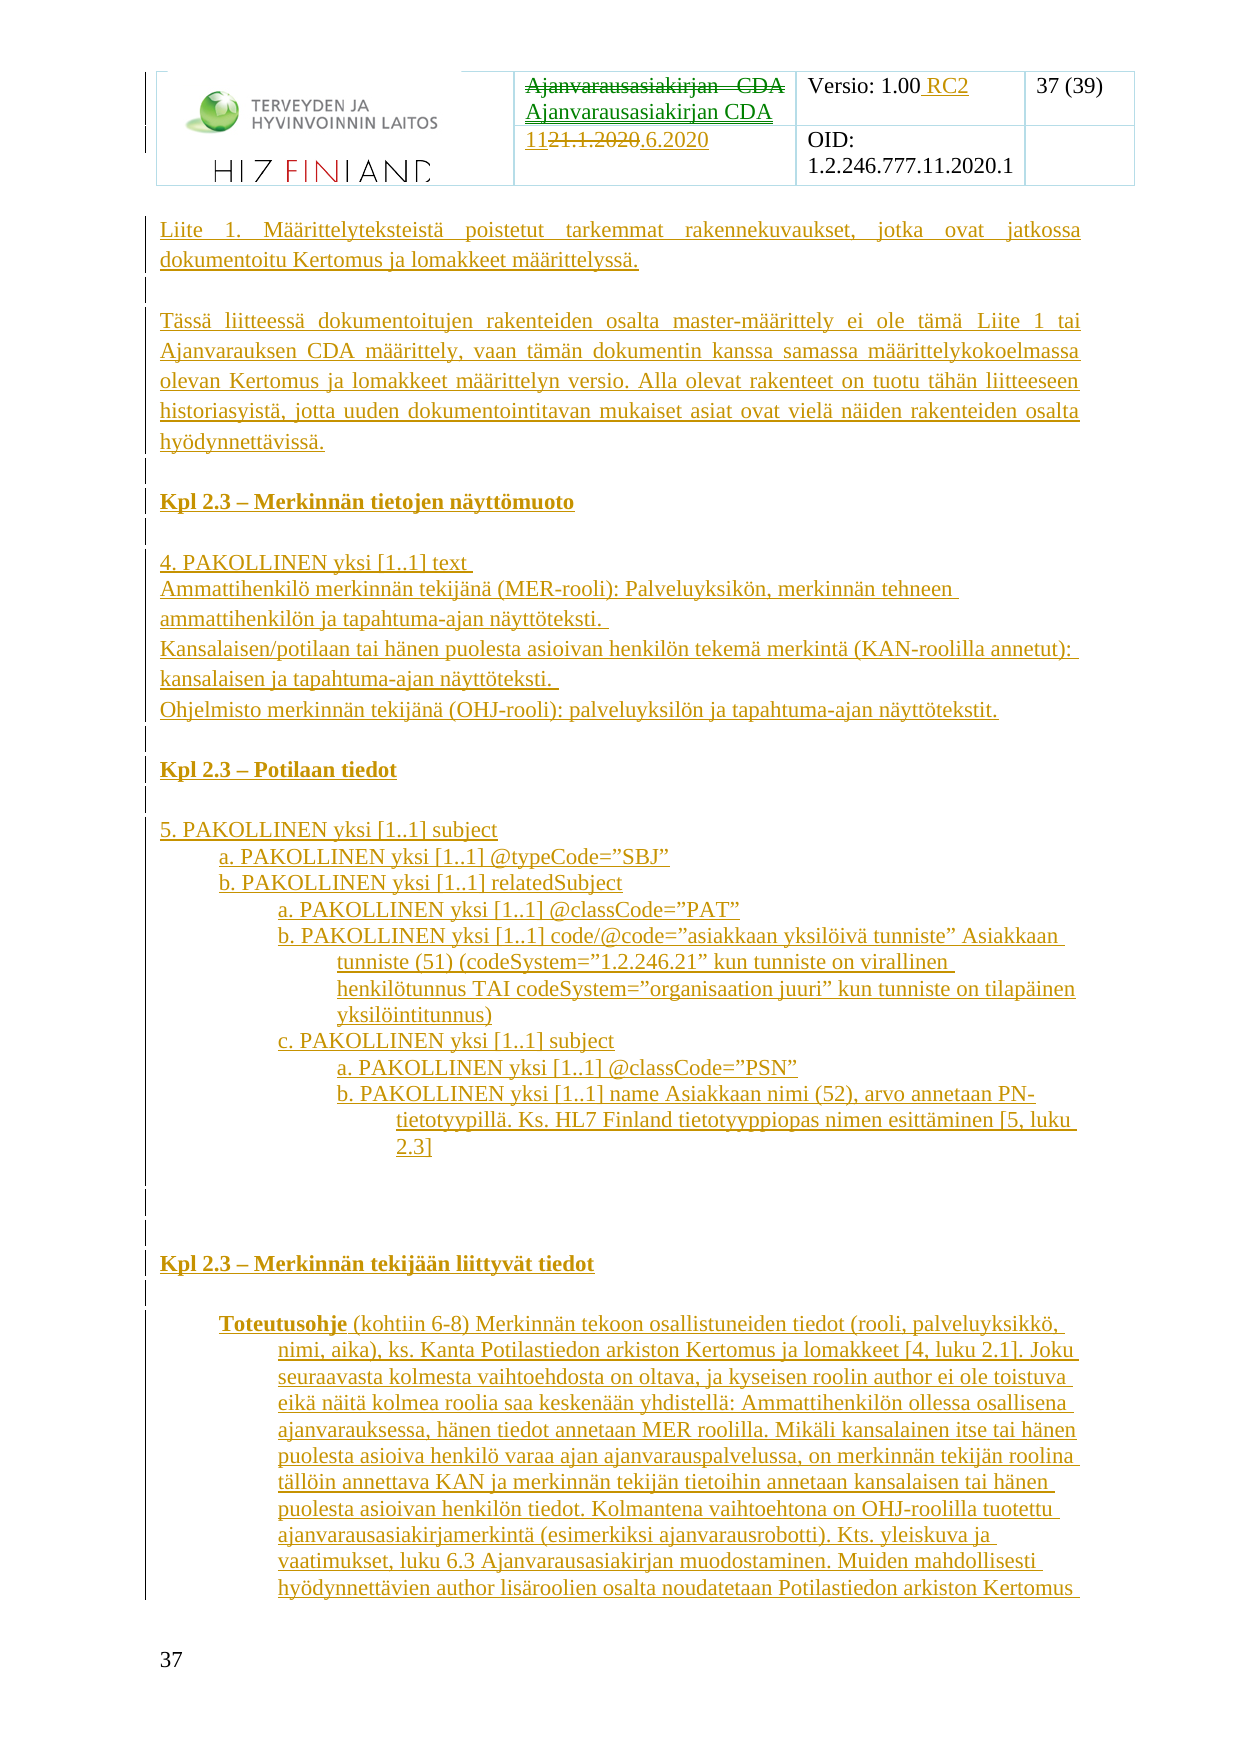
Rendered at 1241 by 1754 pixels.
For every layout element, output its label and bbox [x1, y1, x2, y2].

picture [214, 159, 430, 182]
picture [167, 71, 462, 151]
